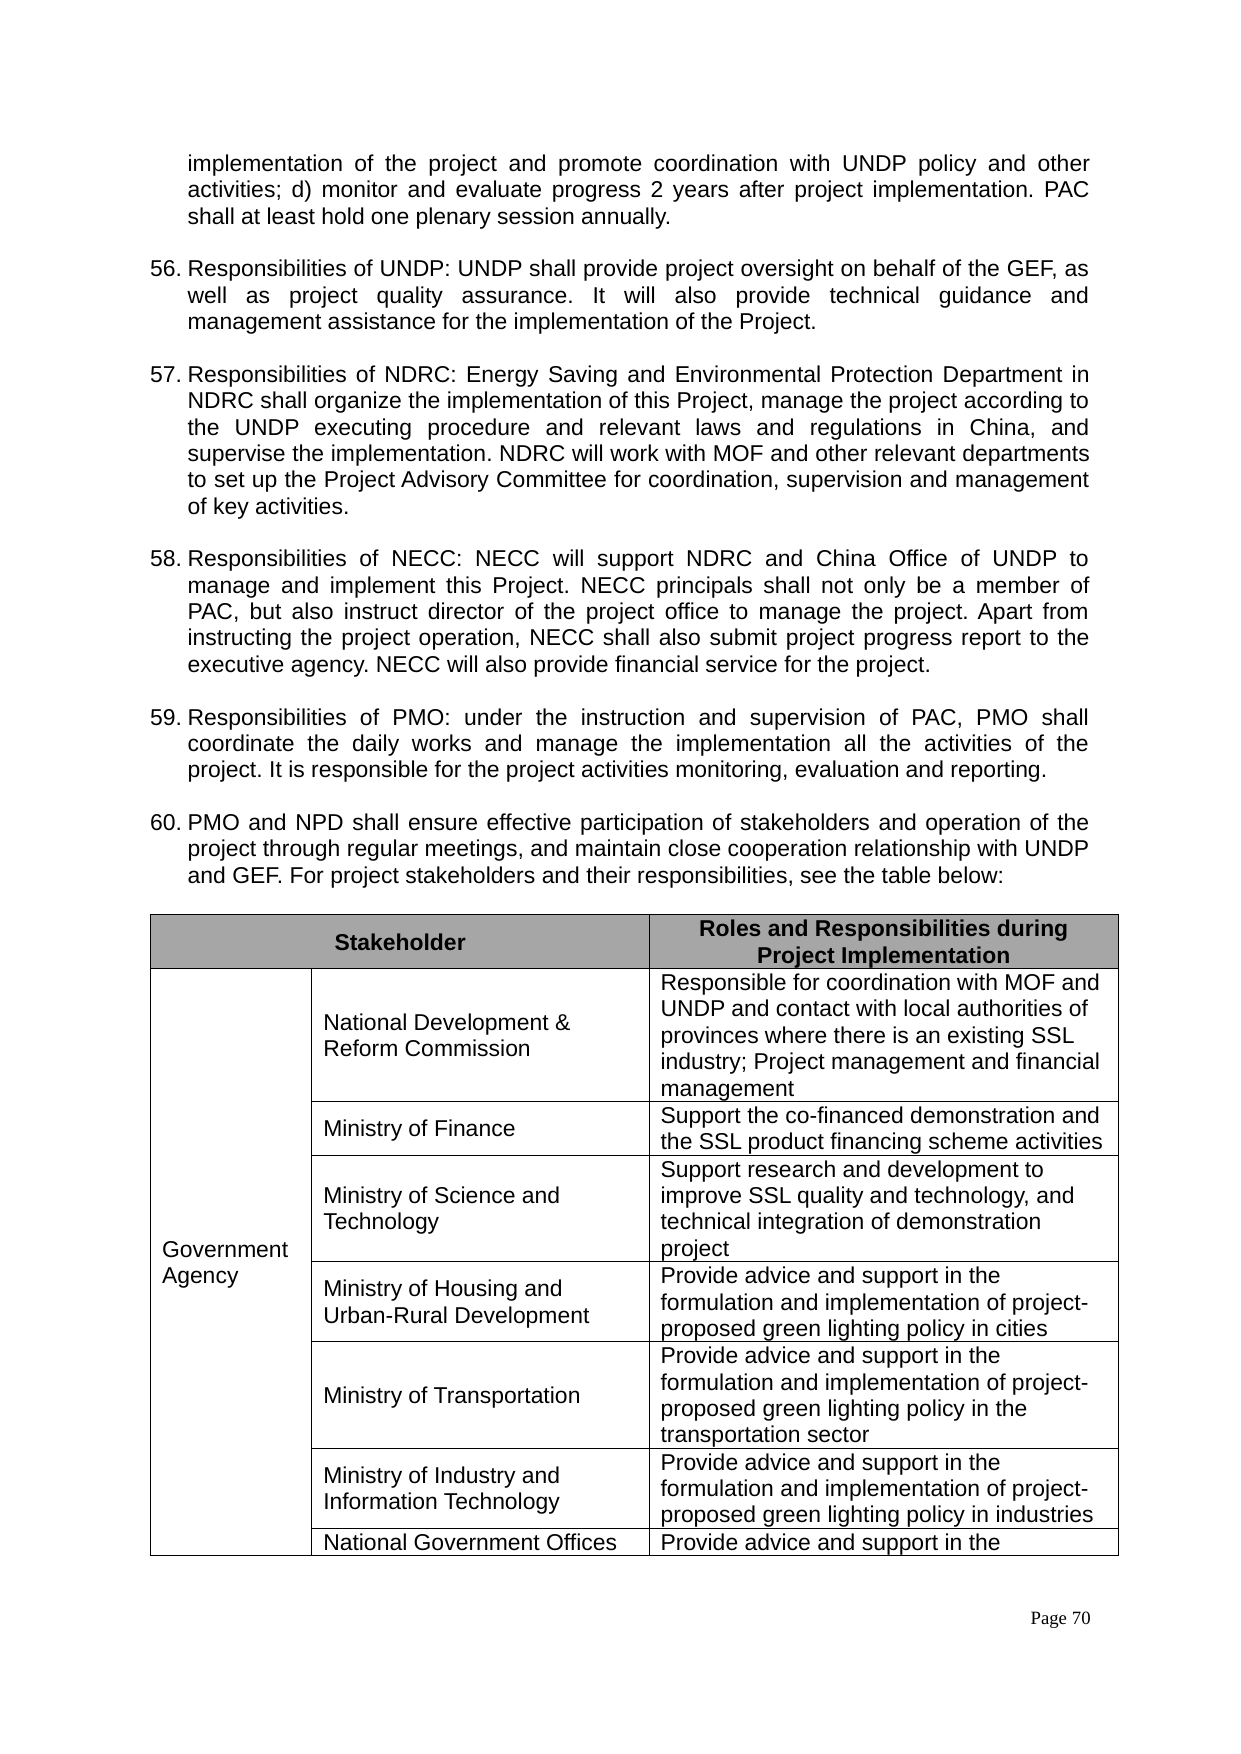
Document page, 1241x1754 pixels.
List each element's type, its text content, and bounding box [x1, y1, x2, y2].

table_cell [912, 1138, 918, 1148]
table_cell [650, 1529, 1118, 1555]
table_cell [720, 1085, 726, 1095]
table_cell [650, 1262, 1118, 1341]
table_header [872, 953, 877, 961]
list Responsibilities of NDRC: Energy Saving and Environmental Protection Department in NDRC shall organize the implementation of this Project, manage the project according to the UNDP executing procedure and relevant laws and regulations in , and supervise the implementation. NDRC will work with MOF and other relevant departments to set up the Project Advisory Committee for coordination, supervision and management of key activities. [150, 361, 1090, 519]
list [150, 150, 1090, 229]
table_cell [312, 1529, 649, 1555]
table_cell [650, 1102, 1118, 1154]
list Responsibilities of PMO: under the instruction and supervision of PAC, PMO shall coordinate the daily works and manage the implementation all the activities of the project. It is responsible for the project activities monitoring, evaluation and reporting. [150, 703, 1090, 782]
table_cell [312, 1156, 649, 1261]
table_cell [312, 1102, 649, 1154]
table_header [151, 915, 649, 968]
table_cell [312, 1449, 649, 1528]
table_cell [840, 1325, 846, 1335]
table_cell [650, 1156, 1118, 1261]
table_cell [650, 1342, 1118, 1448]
list Responsibilities of NECC: NECC will support NDRC and China Office of UNDP to manage and implement this Project. NECC principals shall not only be a member of PAC, but also instruct director of the project office to manage the project. Apart from instructing the project operation, NECC shall also submit project progress report to the executive agency. NECC will also provide financial service for the project. [150, 545, 1090, 677]
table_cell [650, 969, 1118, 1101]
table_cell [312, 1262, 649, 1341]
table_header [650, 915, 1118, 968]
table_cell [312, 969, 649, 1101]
list Responsibilities of UNDP: UNDP shall provide project oversight on behalf of the GEF, as well as project quality assurance. It will also provide technical guidance and management assistance for the implementation of the Project. [150, 255, 1090, 334]
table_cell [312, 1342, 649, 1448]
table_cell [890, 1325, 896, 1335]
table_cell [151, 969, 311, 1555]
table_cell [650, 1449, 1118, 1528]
list PMO and NPD shall ensure effective participation of stakeholders and operation of the project through regular meetings, and maintain close cooperation relationship with UNDP and GEF. For project stakeholders and their responsibilities, see the table below: [150, 809, 1090, 888]
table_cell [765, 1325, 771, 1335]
